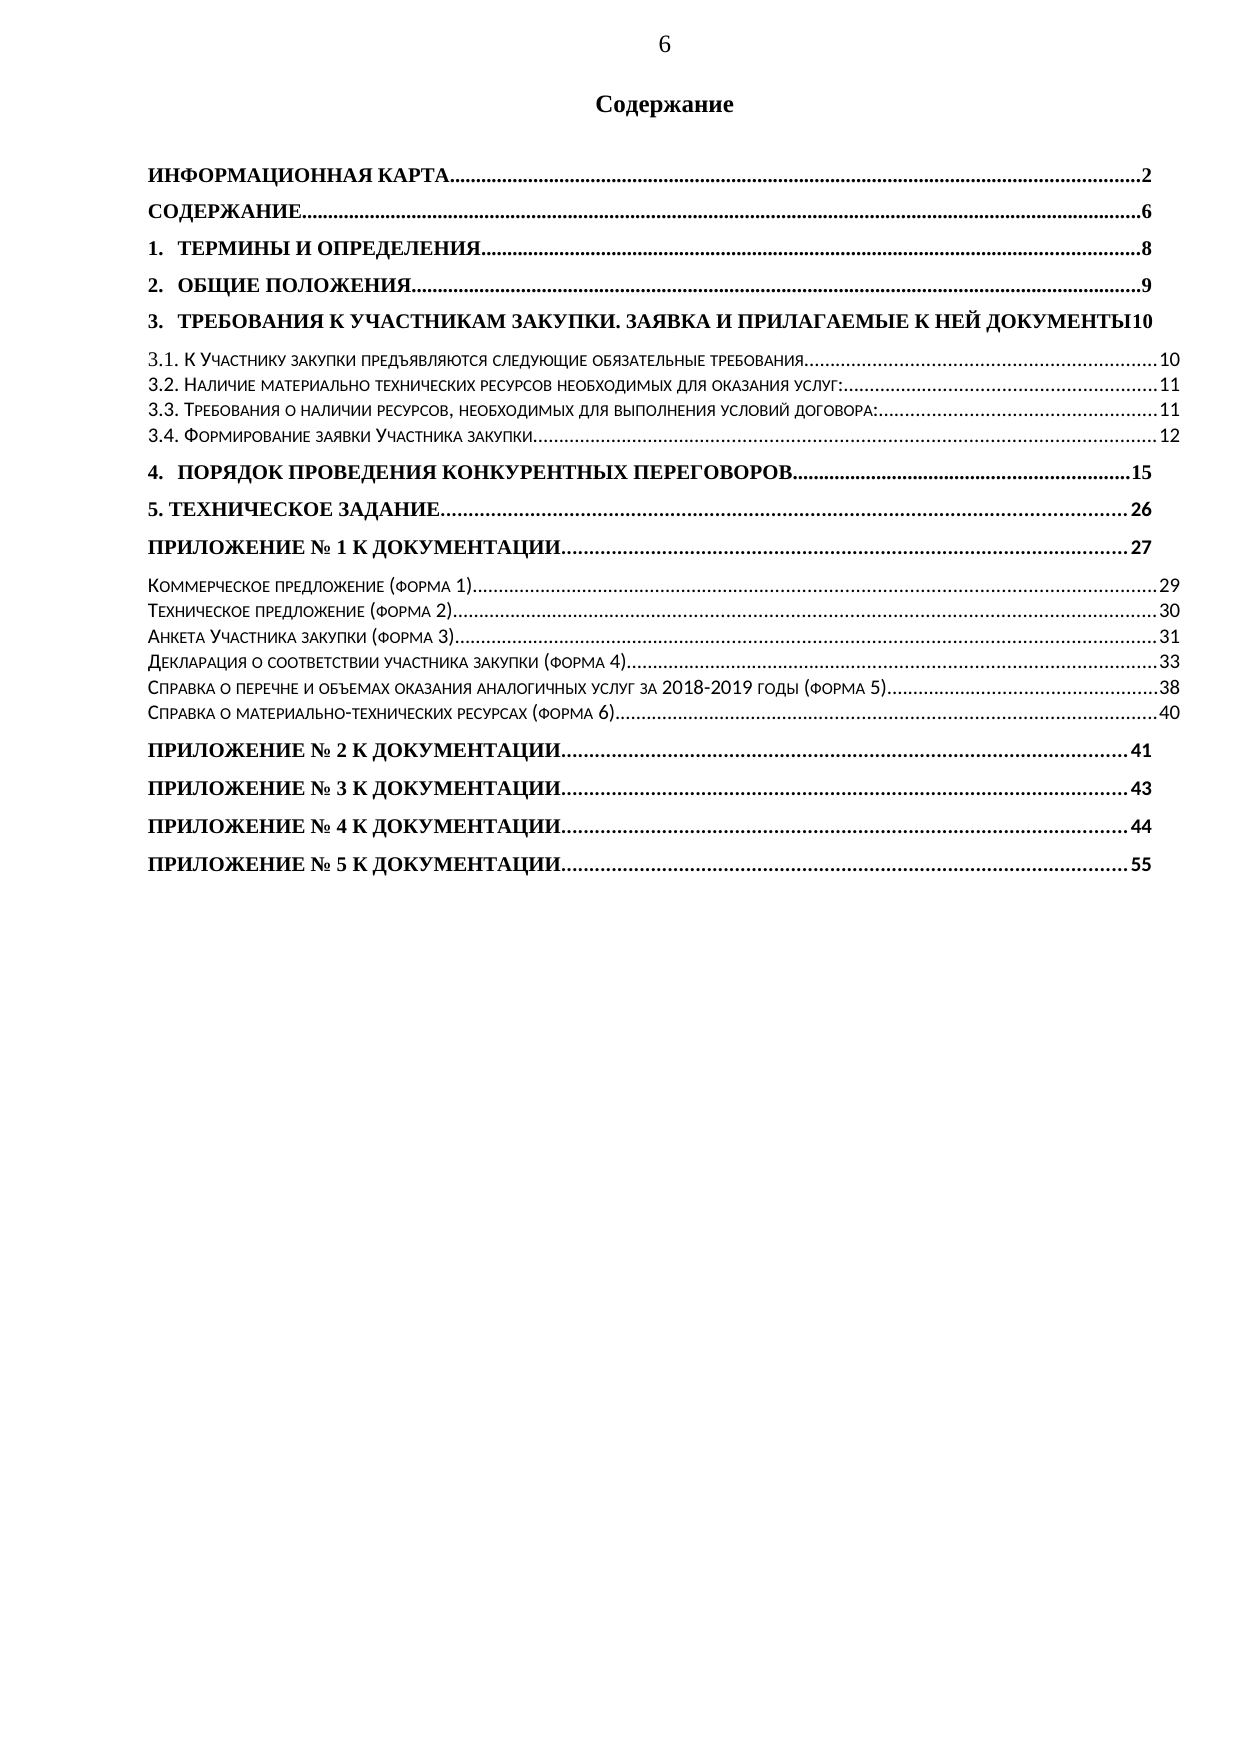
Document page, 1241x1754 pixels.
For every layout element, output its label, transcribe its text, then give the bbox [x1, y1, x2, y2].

text Справка о материально-технических ресурсах (форма 6) 40 [148, 699, 1181, 725]
text 3. Требования к Участникам закупки. Заявка и прилагаемые к ней документы 10 [148, 309, 1181, 333]
text 3.4. Формирование заявки Участника закупки 12 [148, 422, 1181, 447]
text 5. Техническое задание 26 [148, 496, 1181, 522]
text Содержание [148, 89, 1181, 117]
text Справка о перечне и объемах оказания аналогичных услуг за 2018-2019 годы (форма 5) 38 [148, 674, 1181, 699]
text 4. Порядок проведения конкурентных переговоров 15 [148, 460, 1181, 484]
text Информационная карта 2 [148, 163, 1181, 187]
text Приложение № 3 к Документации 43 [148, 775, 1181, 801]
text 1. Термины и определения 8 [148, 236, 1181, 260]
text Приложение № 5 к Документации 55 [148, 851, 1181, 876]
text 3.2. Наличие материально технических ресурсов необходимых для оказания услуг: 11 [148, 371, 1181, 397]
text 2. Общие положения 9 [148, 273, 1181, 297]
text Техническое предложение (форма 2) 30 [148, 598, 1181, 623]
text Декларация о соответствии участника закупки (форма 4) 33 [148, 648, 1181, 674]
text Анкета Участника закупки (форма 3) 31 [148, 623, 1181, 648]
text Приложение № 1 к Документации 27 [148, 534, 1181, 560]
text Содержание 6 [148, 199, 1181, 223]
text Приложение № 2 к Документации 41 [148, 737, 1181, 763]
text Коммерческое предложение (форма 1) 29 [148, 572, 1181, 598]
text 3.1. К Участнику закупки предъявляются следующие обязательные требования 10 [148, 346, 1181, 371]
text Приложение № 4 к Документации 44 [148, 813, 1181, 838]
text 3.3. Требования о наличии ресурсов, необходимых для выполнения условий договора: 11 [148, 397, 1181, 422]
